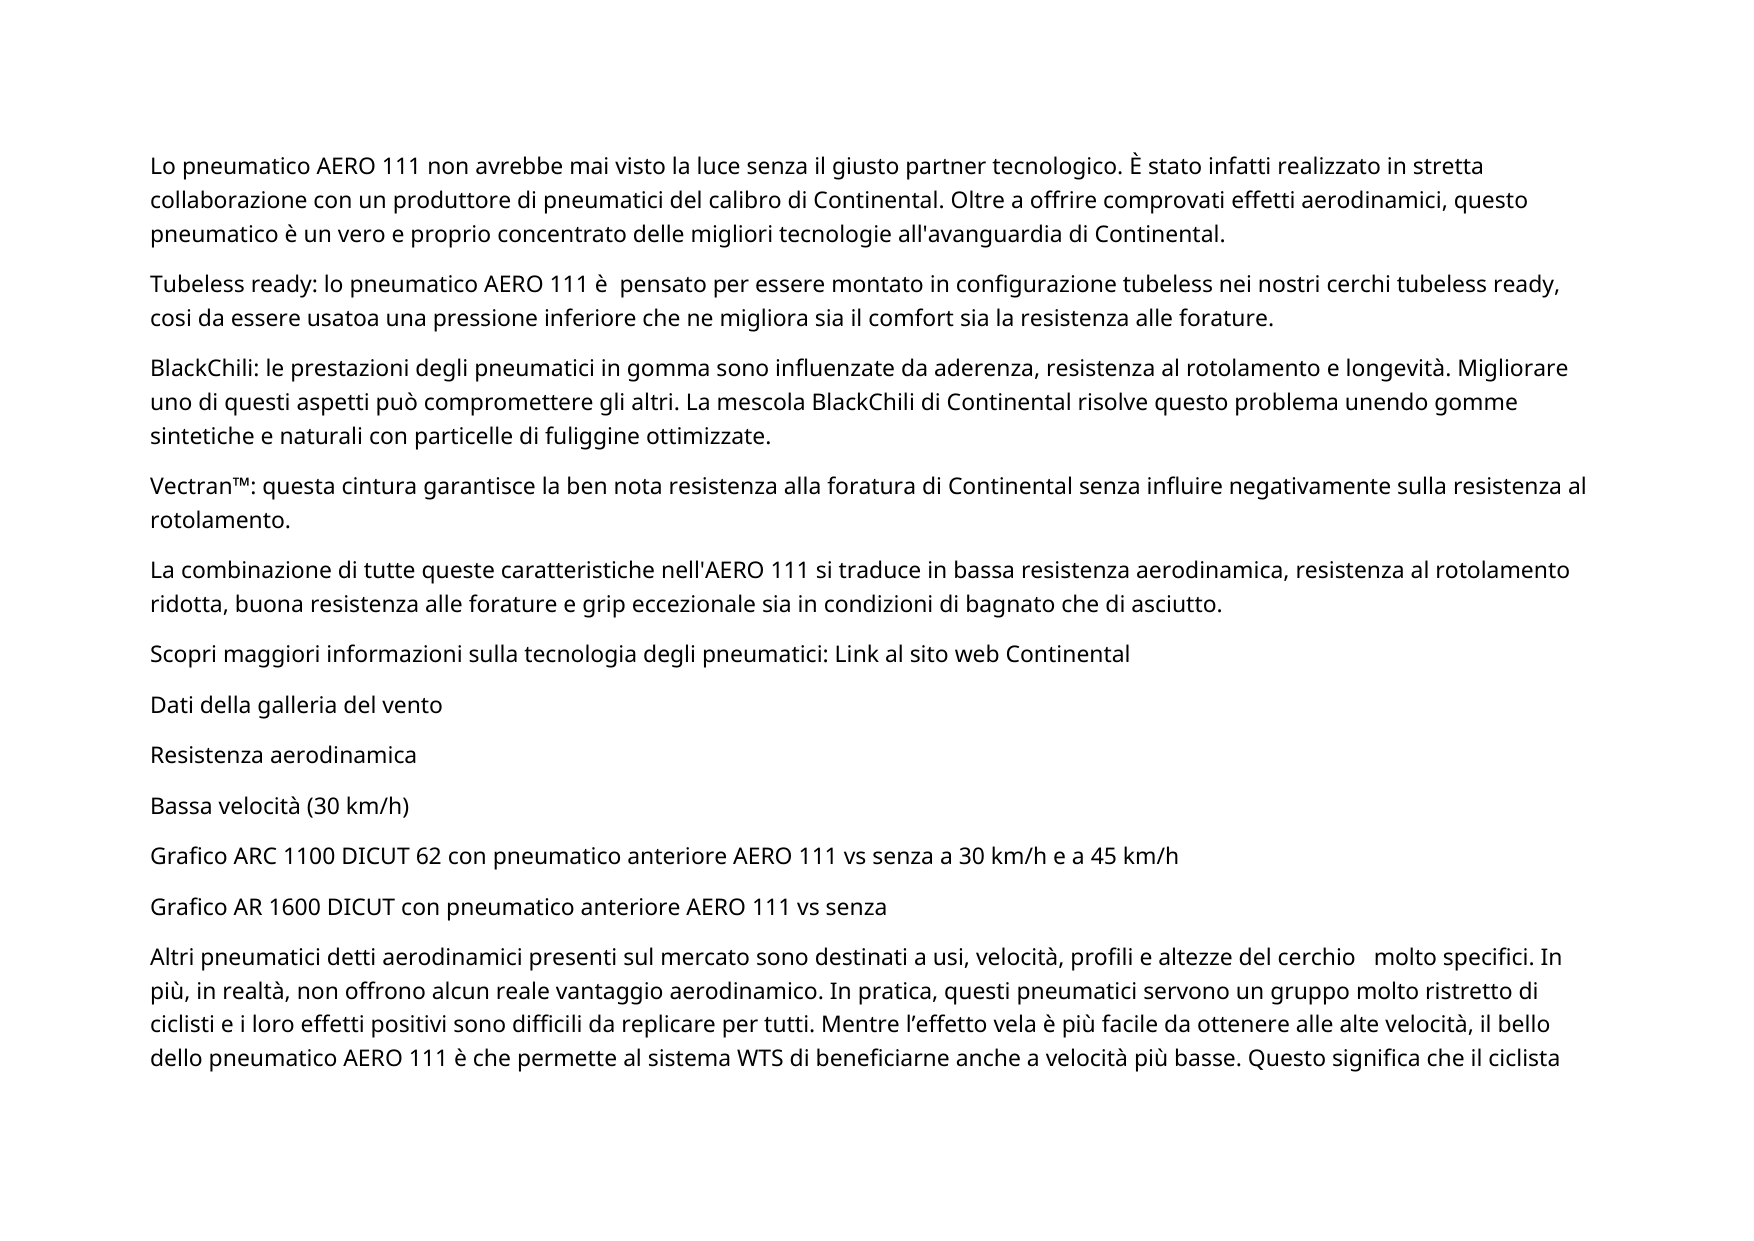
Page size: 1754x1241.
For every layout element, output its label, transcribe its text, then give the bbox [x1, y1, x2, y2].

text Resistenza aerodinamica [150, 739, 1604, 770]
text BlackChili: le prestazioni degli pneumatici in gomma sono influenzate da aderenza, resistenza al rotolamento e longevità. Migliorare uno di questi aspetti può compromettere gli altri. La mescola BlackChili di Continental risolve questo problema unendo gomme sintetiche e naturali con particelle di fuliggine ottimizzate. [150, 352, 1604, 451]
text Tubeless ready: lo pneumatico AERO 111 è pensato per essere montato in configurazione tubeless nei nostri cerchi tubeless ready, cosi da essere usatoa una pressione inferiore che ne migliora sia il comfort sia la resistenza alle forature. [150, 268, 1604, 333]
text Vectran™: questa cintura garantisce la ben nota resistenza alla foratura di Continental senza influire negativamente sulla resistenza al rotolamento. [150, 470, 1604, 535]
text Grafico AR 1600 DICUT con pneumatico anteriore AERO 111 vs senza [150, 890, 1604, 922]
text Scopri maggiori informazioni sulla tecnologia degli pneumatici: Link al sito web Continental [150, 638, 1604, 669]
text Bassa velocità (30 km/h) [150, 789, 1604, 821]
text Lo pneumatico AERO 111 non avrebbe mai visto la luce senza il giusto partner tecnologico. È stato infatti realizzato in stretta collaborazione con un produttore di pneumatici del calibro di Continental. Oltre a offrire comprovati effetti aerodinamici, questo pneumatico è un vero e proprio concentrato delle migliori tecnologie all'avanguardia di Continental. [150, 150, 1604, 249]
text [150, 941, 1604, 1073]
text Grafico ARC 1100 DICUT 62 con pneumatico anteriore AERO 111 vs senza a 30 km/h e a 45 km/h [150, 840, 1604, 871]
text Dati della galleria del vento [150, 689, 1604, 720]
text La combinazione di tutte queste caratteristiche nell'AERO 111 si traduce in bassa resistenza aerodinamica, resistenza al rotolamento ridotta, buona resistenza alle forature e grip eccezionale sia in condizioni di bagnato che di asciutto. [150, 554, 1604, 619]
